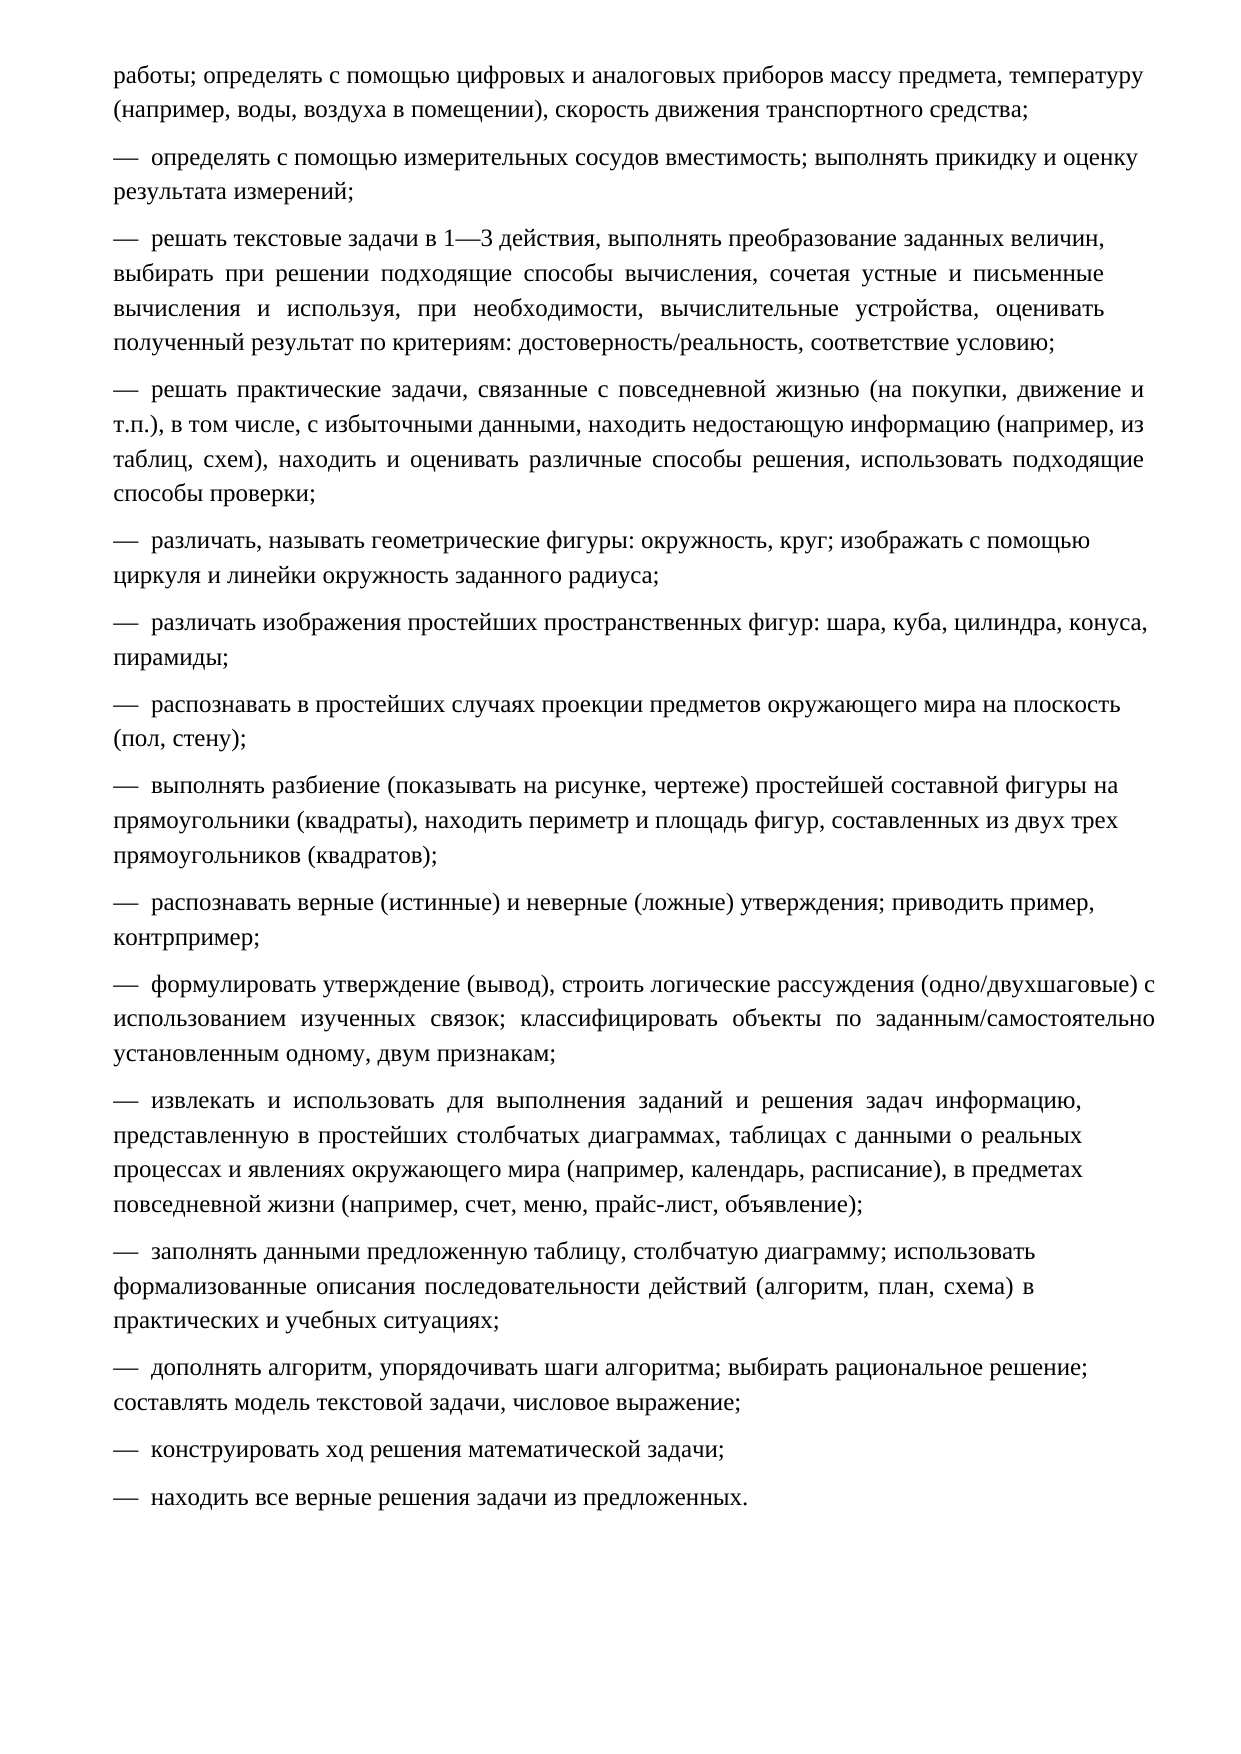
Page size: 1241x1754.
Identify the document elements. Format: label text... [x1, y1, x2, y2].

list различать, называть геометрические фигуры: окружность, круг; изображать с помощью циркуля и линейки окружность заданного радиуса; [113, 525, 1091, 589]
list формулировать утверждение (вывод), строить логические рассуждения (одно/двухшаговые) с использованием изученных связок; классифицировать объекты по заданным/самостоятельно установленным одному, двум признакам; [113, 969, 1156, 1067]
list находить все верные решения задачи из предложенных. [113, 1482, 1184, 1510]
list выполнять разбиение (показывать на рисунке, чертеже) простейшей составной фигуры на прямоугольники (квадраты), находить периметр и площадь фигур, составленных из двух трех прямоугольников (квадратов); [113, 771, 1119, 869]
text работы; определять с помощью цифровых и аналоговых приборов массу предмета, температуру (например, воды, воздуха в помещении), скорость движения транспортного средства; [113, 60, 1145, 123]
list заполнять данными предложенную таблицу, столбчатую диаграмму; использовать формализованные описания последовательности действий (алгоритм, план, схема) в практических и учебных ситуациях; [113, 1236, 1035, 1334]
list дополнять алгоритм, упорядочивать шаги алгоритма; выбирать рациональное решение; составлять модель текстовой задачи, числовое выражение; [113, 1352, 1088, 1416]
list решать практические задачи, связанные с повседневной жизнью (на покупки, движение и т.п.), в том числе, с избыточными данными, находить недостающую информацию (например, из таблиц, схем), находить и оценивать различные способы решения, использовать подходящие способы проверки; [113, 374, 1145, 507]
list распознавать верные (истинные) и неверные (ложные) утверждения; приводить пример, контрпример; [113, 887, 1095, 950]
list определять с помощью измерительных сосудов вместимость; выполнять прикидку и оценку результата измерений; [113, 142, 1138, 205]
list решать текстовые задачи в 1—3 действия, выполнять преобразование заданных величин, выбирать при решении подходящие способы вычисления, сочетая устные и письменные вычисления и используя, при необходимости, вычислительные устройства, оценивать полученный результат по критериям: достоверность/реальность, соответствие условию; [113, 223, 1105, 356]
list различать изображения простейших пространственных фигур: шара, куба, цилиндра, конуса, пирамиды; [113, 607, 1148, 671]
list распознавать в простейших случаях проекции предметов окружающего мира на плоскость (пол, стену); [113, 689, 1122, 752]
list конструировать ход решения математической задачи; [113, 1434, 1184, 1463]
list извлекать и использовать для выполнения заданий и решения задач информацию, представленную в простейших столбчатых диаграммах, таблицах с данными о реальных процессах и явлениях окружающего мира (например, календарь, расписание), в предметах повседневной жизни (например, счет, меню, прайс-лист, объявление); [113, 1085, 1083, 1218]
